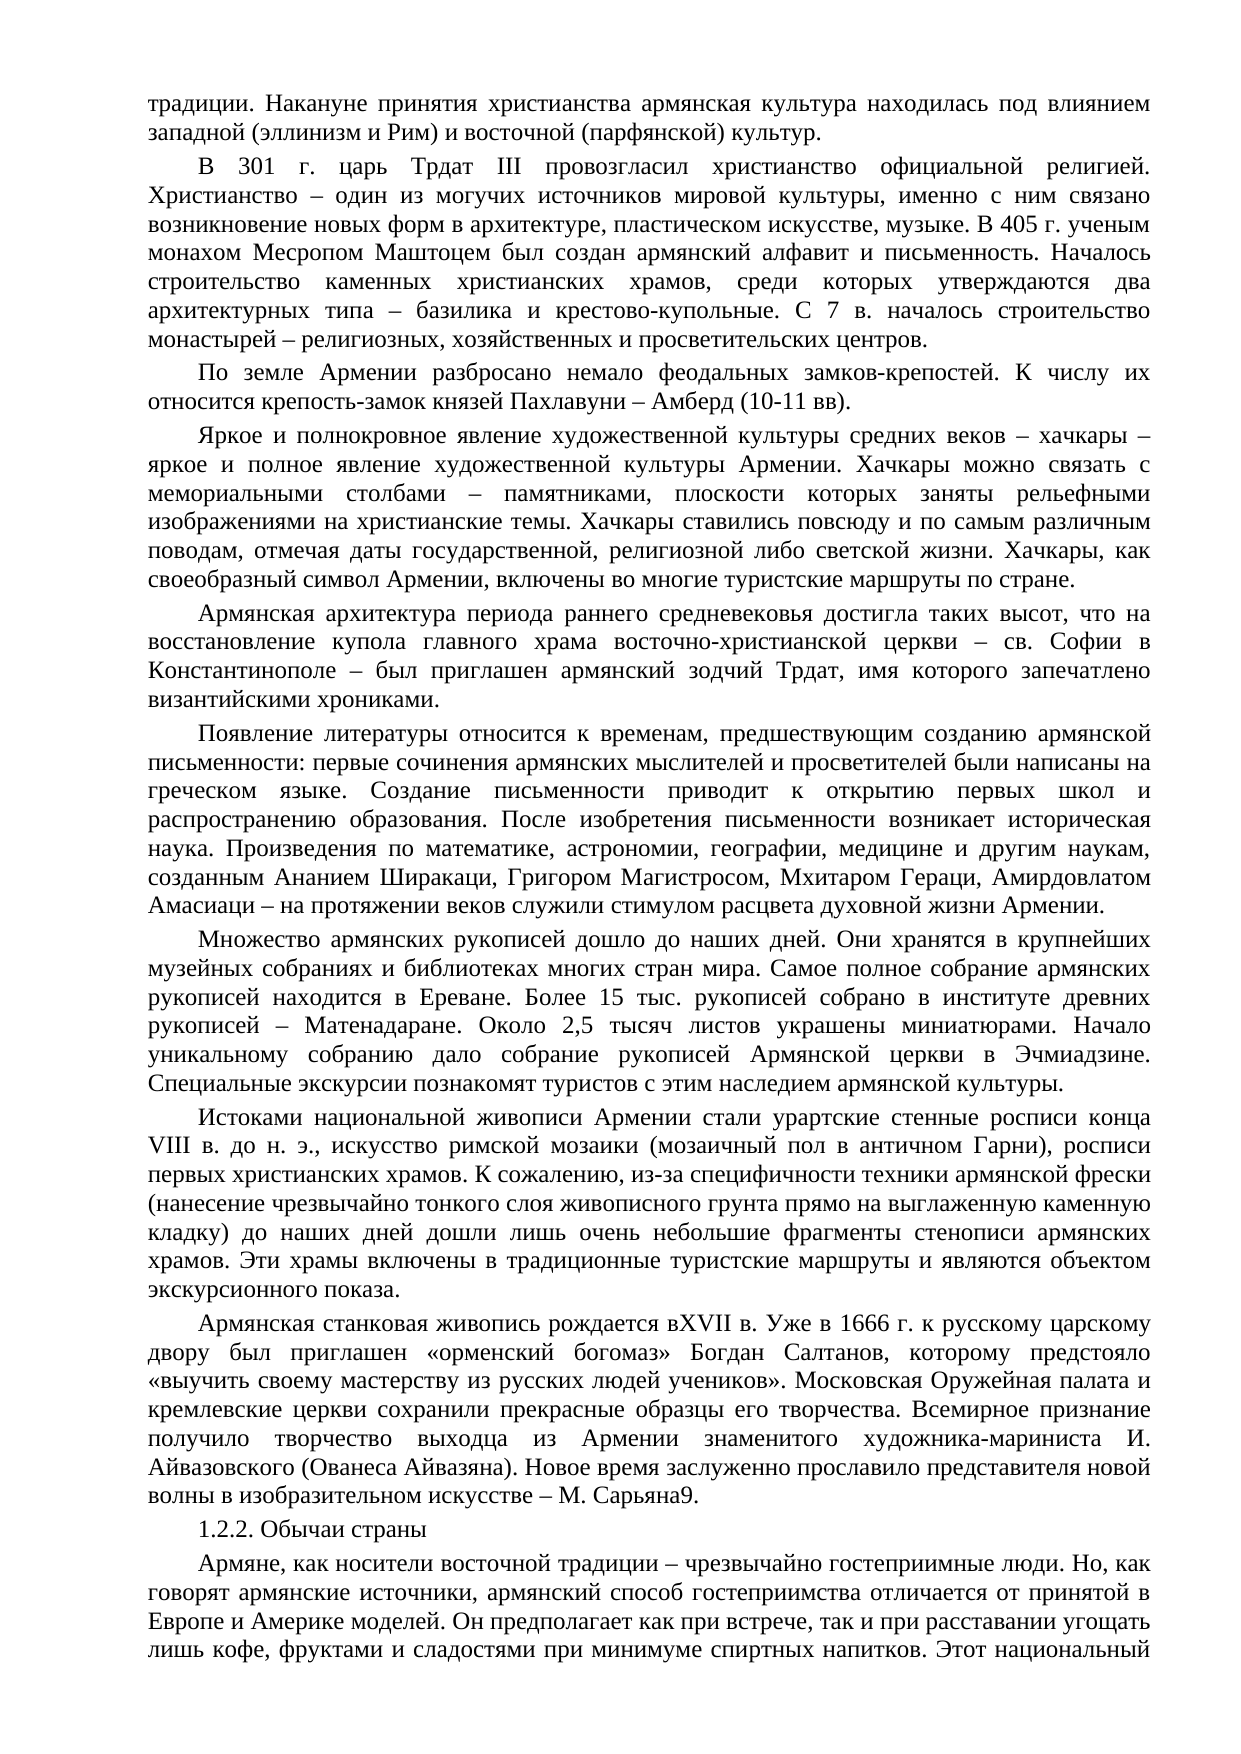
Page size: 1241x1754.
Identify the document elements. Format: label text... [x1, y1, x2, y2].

text Армянская архитектура периода раннего средневековья достигла таких высот, что на восстановление купола главного храма восточно-христианской церкви – св. Софии в Константинополе – был приглашен армянский зодчий Трдат, имя которого запечатлено византийскими хрониками. [148, 598, 1152, 713]
text По земле Армении разбросано немало феодальных замков-крепостей. К числу их относится крепость-замок князей Пахлавуни – Амберд (10-11 вв). [148, 357, 1152, 415]
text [148, 1548, 1152, 1663]
text 1.2.2. Обычаи страны [148, 1514, 1152, 1543]
text Армянская станковая живопись рождается вXVII в. Уже в 1666 г. к русскому царскому двору был приглашен «орменский богомаз» Богдан Салтанов, которому предстояло «выучить своему мастерству из русских людей учеников». Московская Оружейная палата и кремлевские церкви сохранили прекрасные образцы его творчества. Всемирное признание получило творчество выходца из Армении знаменитого художника-мариниста И. Айвазовского (Ованеса Айвазяна). Новое время заслуженно прославило представителя новой волны в изобразительном искусстве – М. Сарьяна9. [148, 1308, 1152, 1509]
text В 301 г. царь Трдат III провозгласил христианство официальной религией. Христианство – один из могучих источников мировой культуры, именно с ним связано возникновение новых форм в архитектуре, пластическом искусстве, музыке. В 405 г. ученым монахом Месропом Маштоцем был создан армянский алфавит и письменность. Началось строительство каменных христианских храмов, среди которых утверждаются два архитектурных типа – базилика и крестово-купольные. С 7 в. началось строительство монастырей – религиозных, хозяйственных и просветительских центров. [148, 151, 1152, 352]
text Истоками национальной живописи Армении стали урартские стенные росписи конца VIII в. до н. э., искусство римской мозаики (мозаичный пол в античном Гарни), росписи первых христианских храмов. К сожалению, из-за специфичности техники армянской фрески (нанесение чрезвычайно тонкого слоя живописного грунта прямо на выглаженную каменную кладку) до наших дней дошли лишь очень небольшие фрагменты стенописи армянских храмов. Эти храмы включены в традиционные туристские маршруты и являются объектом экскурсионного показа. [148, 1102, 1152, 1303]
text Появление литературы относится к временам, предшествующим созданию армянской письменности: первые сочинения армянских мыслителей и просветителей были написаны на греческом языке. Создание письменности приводит к открытию первых школ и распространению образования. После изобретения письменности возникает историческая наука. Произведения по математике, астрономии, географии, медицине и другим наукам, созданным Ананием Ширакаци, Григором Магистросом, Мхитаром Гераци, Амирдовлатом Амасиаци – на протяжении веков служили стимулом расцвета духовной жизни Армении. [148, 718, 1152, 919]
text Яркое и полнокровное явление художественной культуры средних веков – хачкары – яркое и полное явление художественной культуры Армении. Хачкары можно связать с мемориальными столбами – памятниками, плоскости которых заняты рельефными изображениями на христианские темы. Хачкары ставились повсюду и по самым различным поводам, отмечая даты государственной, религиозной либо светской жизни. Хачкары, как своеобразный символ Армении, включены во многие туристские маршруты по стране. [148, 420, 1152, 593]
text Множество армянских рукописей дошло до наших дней. Они хранятся в крупнейших музейных собраниях и библиотеках многих стран мира. Самое полное собрание армянских рукописей находится в Ереване. Более 15 тыс. рукописей собрано в институте древних рукописей – Матенадаране. Около 2,5 тысяч листов украшены миниатюрами. Начало уникальному собранию дало собрание рукописей Армянской церкви в Эчмиадзине. Специальные экскурсии познакомят туристов с этим наследием армянской культуры. [148, 924, 1152, 1097]
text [148, 88, 1152, 146]
